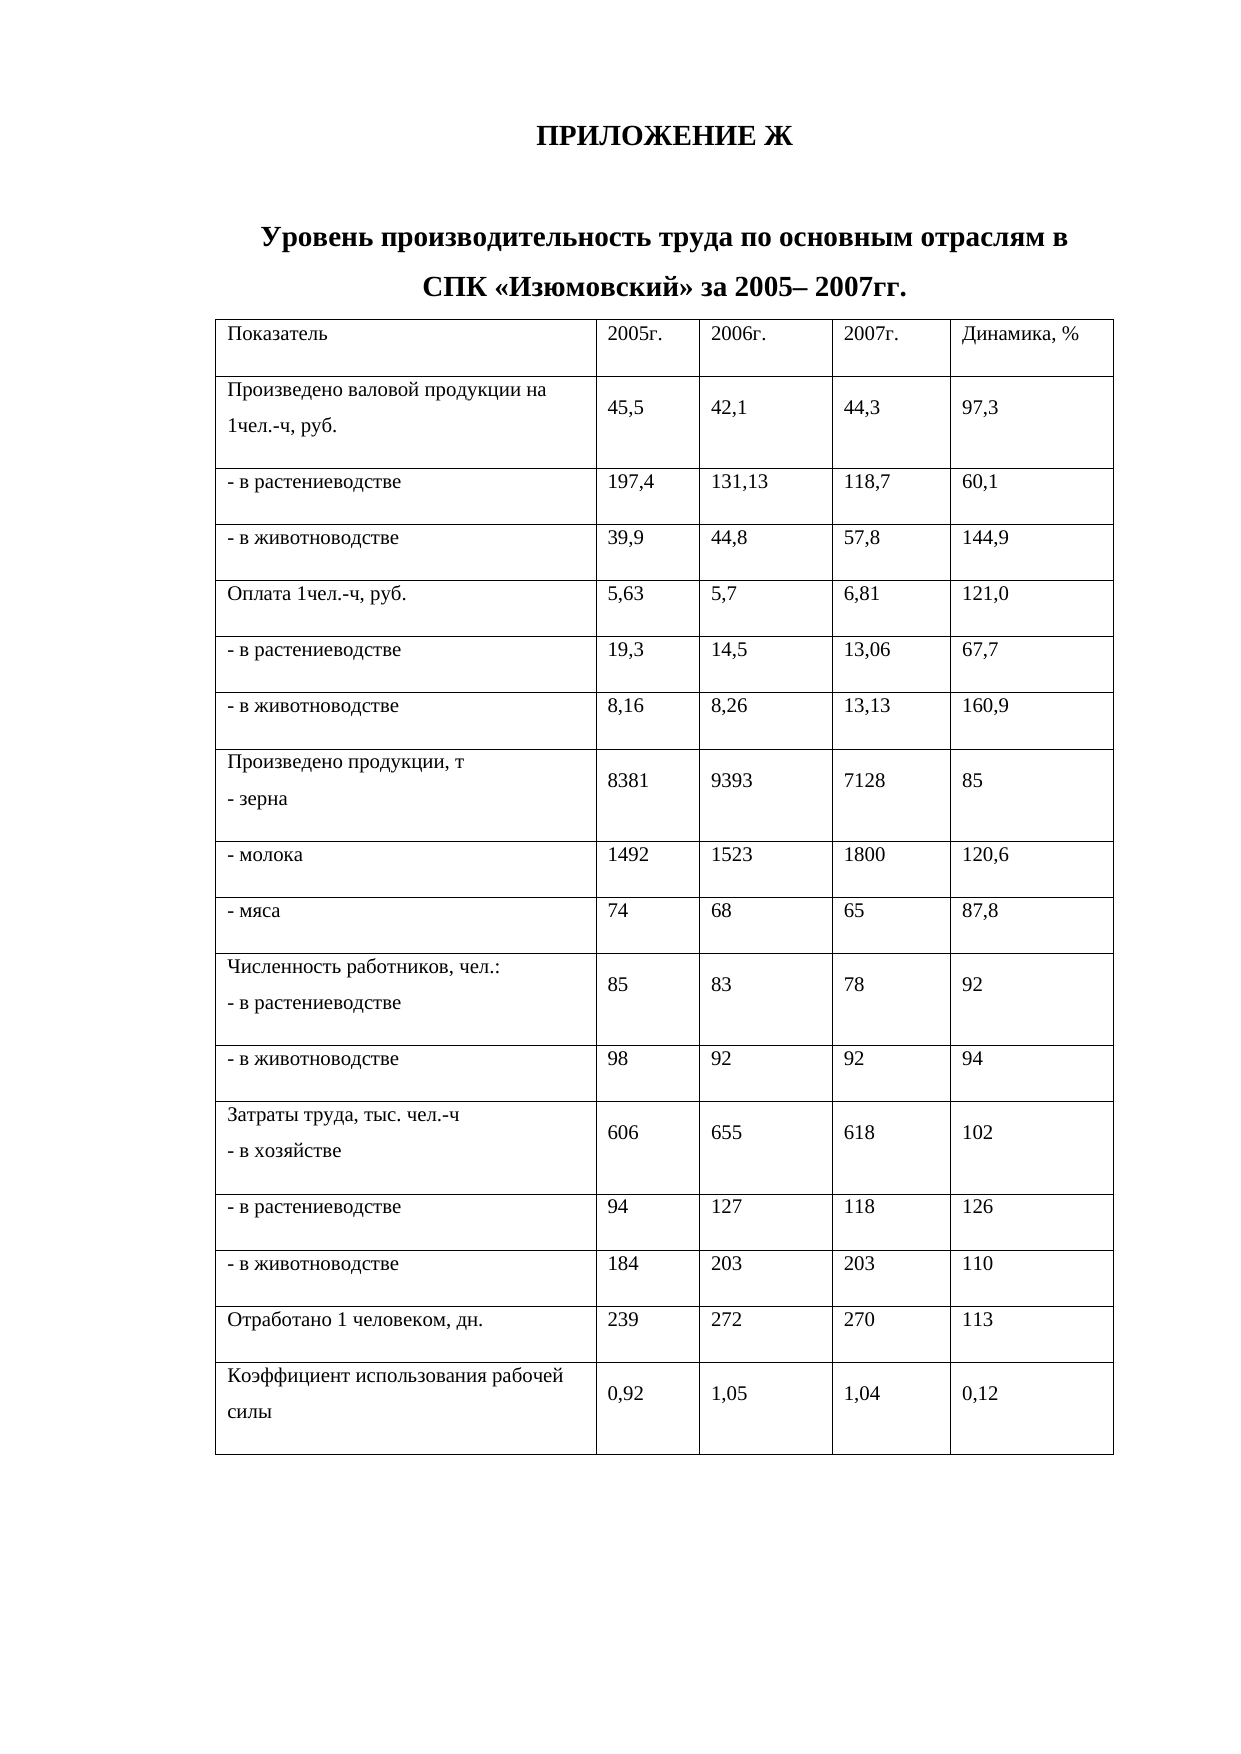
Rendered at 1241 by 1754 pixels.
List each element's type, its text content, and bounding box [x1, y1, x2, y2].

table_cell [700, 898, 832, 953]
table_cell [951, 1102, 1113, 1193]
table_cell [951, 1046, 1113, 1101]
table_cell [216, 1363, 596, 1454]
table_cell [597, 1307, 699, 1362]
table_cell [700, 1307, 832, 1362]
text СПК «Изюмовский» за 2005– 2007гг. [177, 269, 1152, 303]
table_cell 131,13 [700, 469, 832, 524]
table_cell 44,8 [700, 525, 832, 580]
table_cell - в растениеводстве [216, 637, 596, 692]
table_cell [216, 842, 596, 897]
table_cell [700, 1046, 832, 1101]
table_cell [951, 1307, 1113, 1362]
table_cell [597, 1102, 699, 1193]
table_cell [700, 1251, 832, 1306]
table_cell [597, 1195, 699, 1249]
table_cell 13,06 [833, 637, 950, 692]
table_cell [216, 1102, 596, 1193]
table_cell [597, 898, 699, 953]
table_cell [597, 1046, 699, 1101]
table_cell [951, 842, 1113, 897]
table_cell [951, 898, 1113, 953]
table_header Показатель [216, 320, 596, 376]
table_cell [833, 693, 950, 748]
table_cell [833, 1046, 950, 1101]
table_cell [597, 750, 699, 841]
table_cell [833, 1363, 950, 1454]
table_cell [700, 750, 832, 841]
table_cell 60,1 [951, 469, 1113, 524]
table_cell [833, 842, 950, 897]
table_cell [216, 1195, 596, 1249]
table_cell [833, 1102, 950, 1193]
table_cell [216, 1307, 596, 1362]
table_cell Произведено валовой продукции на 1чел.-ч, руб. [216, 377, 596, 468]
text ПРИЛОЖЕНИЕ Ж [177, 118, 1152, 152]
table_cell 45,5 [597, 377, 699, 468]
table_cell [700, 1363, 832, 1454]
table_cell 144,9 [951, 525, 1113, 580]
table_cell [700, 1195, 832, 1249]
table_cell 8,16 [597, 693, 699, 748]
table_cell 5,7 [700, 581, 832, 636]
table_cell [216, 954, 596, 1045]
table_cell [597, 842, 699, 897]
table_cell 67,7 [951, 637, 1113, 692]
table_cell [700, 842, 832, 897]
table_cell 6,81 [833, 581, 950, 636]
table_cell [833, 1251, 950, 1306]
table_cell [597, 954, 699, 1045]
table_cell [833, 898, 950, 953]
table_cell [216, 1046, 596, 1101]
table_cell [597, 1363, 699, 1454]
table_header 2006г. [700, 320, 832, 376]
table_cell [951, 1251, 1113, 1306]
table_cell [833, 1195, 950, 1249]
table_header 2007г. [833, 320, 950, 376]
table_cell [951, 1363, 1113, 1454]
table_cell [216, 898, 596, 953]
text Уровень производительность труда по основным отраслям в [177, 219, 1152, 252]
table_cell 42,1 [700, 377, 832, 468]
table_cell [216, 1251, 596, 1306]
table_cell 121,0 [951, 581, 1113, 636]
table_cell 197,4 [597, 469, 699, 524]
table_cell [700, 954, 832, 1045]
table_cell - в животноводстве [216, 693, 596, 748]
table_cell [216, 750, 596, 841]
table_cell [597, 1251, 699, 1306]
table_cell 44,3 [833, 377, 950, 468]
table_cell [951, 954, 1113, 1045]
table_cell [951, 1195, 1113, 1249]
table_header Динамика, % [951, 320, 1113, 376]
table_cell 5,63 [597, 581, 699, 636]
table_cell 8,26 [700, 693, 832, 748]
table_cell Оплата 1чел.-ч, руб. [216, 581, 596, 636]
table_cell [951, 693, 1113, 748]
table_cell 57,8 [833, 525, 950, 580]
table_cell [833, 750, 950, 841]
table_header 2005г. [597, 320, 699, 376]
table_cell 19,3 [597, 637, 699, 692]
table_cell 118,7 [833, 469, 950, 524]
table_cell - в растениеводстве [216, 469, 596, 524]
table_cell 39,9 [597, 525, 699, 580]
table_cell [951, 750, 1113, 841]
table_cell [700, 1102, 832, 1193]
table_cell 97,3 [951, 377, 1113, 468]
table_cell - в животноводстве [216, 525, 596, 580]
table_cell 14,5 [700, 637, 832, 692]
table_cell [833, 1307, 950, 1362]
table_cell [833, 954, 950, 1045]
